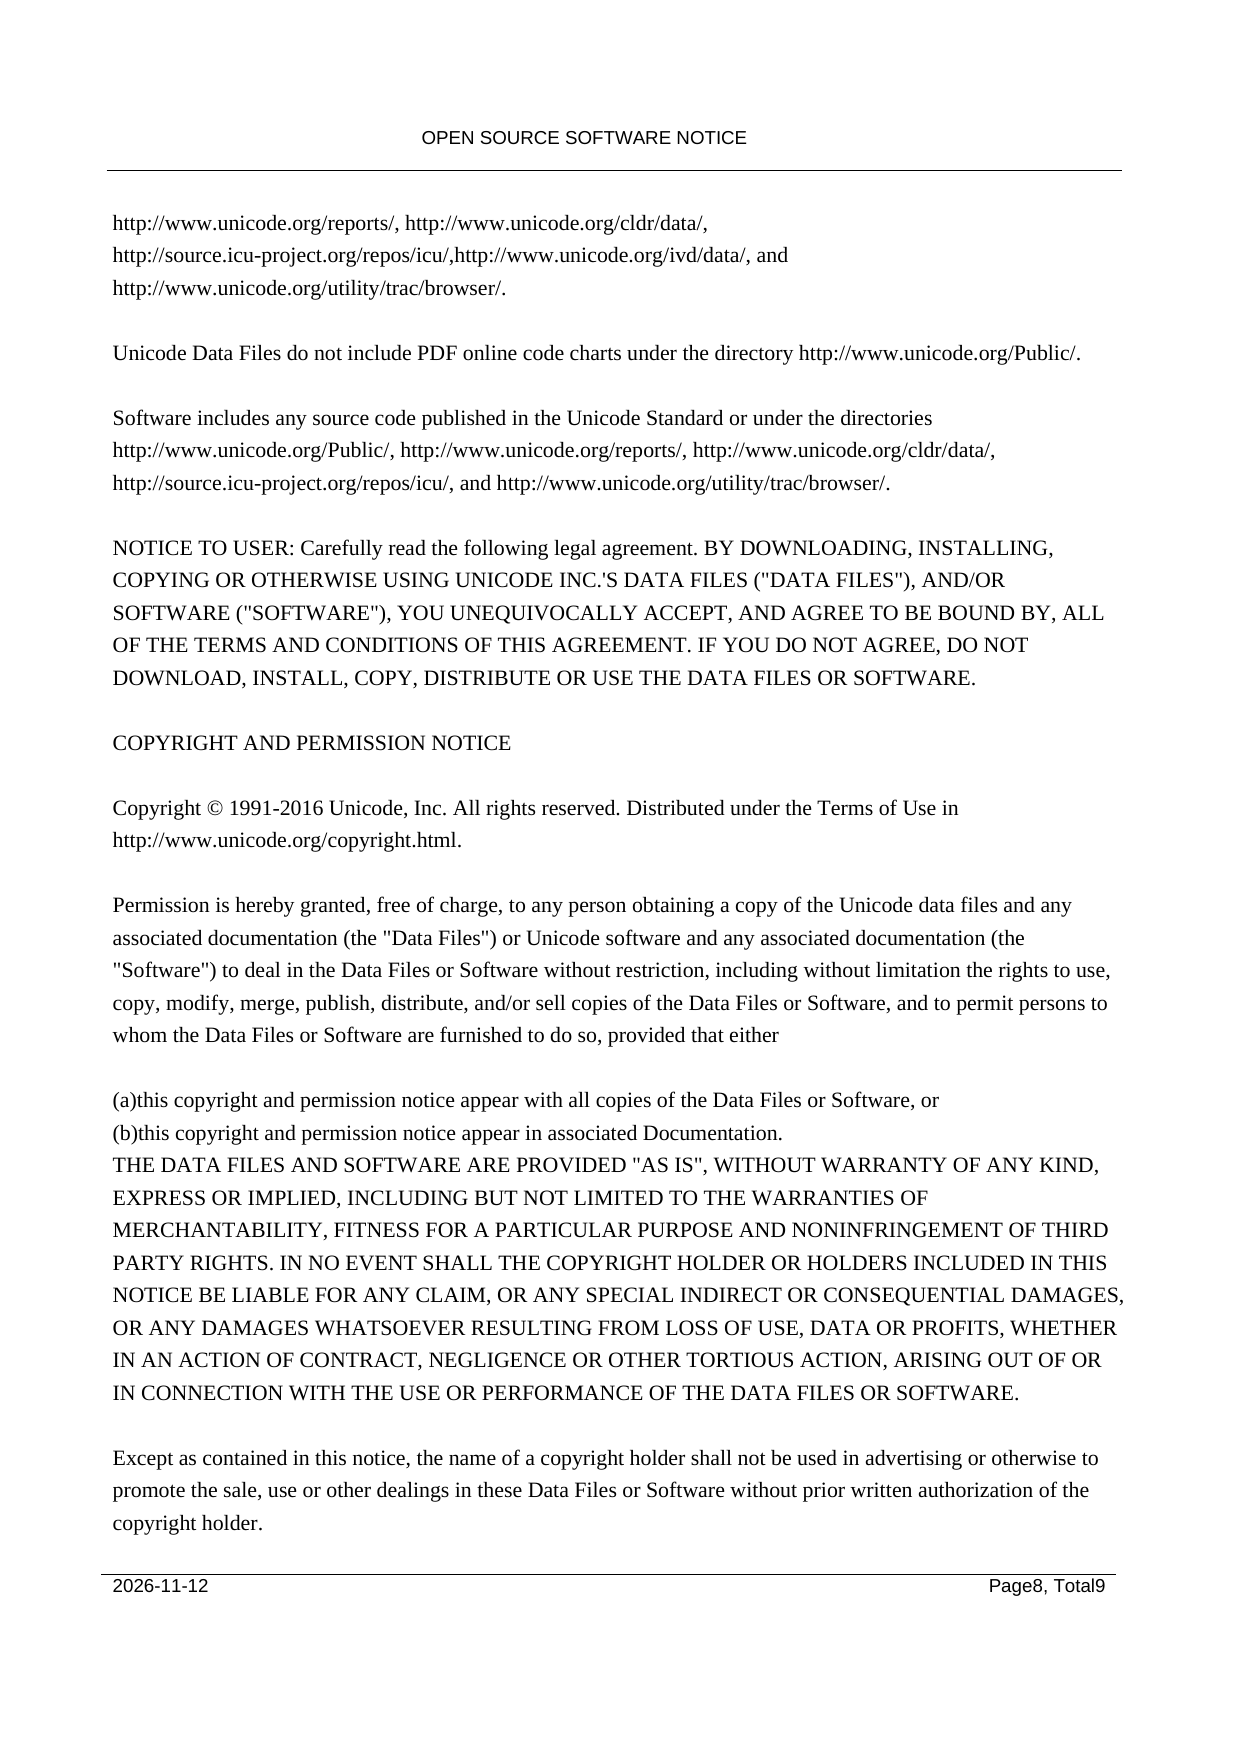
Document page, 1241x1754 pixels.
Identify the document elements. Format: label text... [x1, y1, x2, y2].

text COPYRIGHT AND PERMISSION NOTICE [112, 726, 1128, 759]
text Except as contained in this notice, the name of a copyright holder shall not be used in advertising or otherwise to promote the sale, use or other dealings in these Data Files or Software without prior written authorization of the copyright holder. [112, 1441, 1128, 1539]
text (b)this copyright and permission notice appear in associated Documentation. [112, 1116, 1128, 1149]
text NOTICE TO USER: Carefully read the following legal agreement. BY DOWNLOADING, INSTALLING, COPYING OR OTHERWISE USING UNICODE INC.'S DATA FILES ("DATA FILES"), AND/OR SOFTWARE ("SOFTWARE"), YOU UNEQUIVOCALLY ACCEPT, AND AGREE TO BE BOUND BY, ALL OF THE TERMS AND CONDITIONS OF THIS AGREEMENT. IF YOU DO NOT AGREE, DO NOT DOWNLOAD, INSTALL, COPY, DISTRIBUTE OR USE THE DATA FILES OR SOFTWARE. [112, 531, 1128, 694]
text THE DATA FILES AND SOFTWARE ARE PROVIDED "AS IS", WITHOUT WARRANTY OF ANY KIND, EXPRESS OR IMPLIED, INCLUDING BUT NOT LIMITED TO THE WARRANTIES OF MERCHANTABILITY, FITNESS FOR A PARTICULAR PURPOSE AND NONINFRINGEMENT OF THIRD PARTY RIGHTS. IN NO EVENT SHALL THE COPYRIGHT HOLDER OR HOLDERS INCLUDED IN THIS NOTICE BE LIABLE FOR ANY CLAIM, OR ANY SPECIAL INDIRECT OR CONSEQUENTIAL DAMAGES, OR ANY DAMAGES WHATSOEVER RESULTING FROM LOSS OF USE, DATA OR PROFITS, WHETHER IN AN ACTION OF CONTRACT, NEGLIGENCE OR OTHER TORTIOUS ACTION, ARISING OUT OF OR IN CONNECTION WITH THE USE OR PERFORMANCE OF THE DATA FILES OR SOFTWARE. [112, 1149, 1128, 1409]
text (a)this copyright and permission notice appear with all copies of the Data Files or Software, or [112, 1084, 1128, 1116]
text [112, 206, 1128, 304]
text Copyright © 1991-2016 Unicode, Inc. All rights reserved. Distributed under the Terms of Use in http://www.unicode.org/copyright.html. [112, 791, 1128, 856]
text Software includes any source code published in the Unicode Standard or under the directories http://www.unicode.org/Public/, http://www.unicode.org/reports/, http://www.unicode.org/cldr/data/, http://source.icu-project.org/repos/icu/, and http://www.unicode.org/utility/trac/browser/. [112, 401, 1128, 499]
text Unicode Data Files do not include PDF online code charts under the directory http://www.unicode.org/Public/. [112, 336, 1128, 369]
text Permission is hereby granted, free of charge, to any person obtaining a copy of the Unicode data files and any associated documentation (the "Data Files") or Unicode software and any associated documentation (the "Software") to deal in the Data Files or Software without restriction, including without limitation the rights to use, copy, modify, merge, publish, distribute, and/or sell copies of the Data Files or Software, and to permit persons to whom the Data Files or Software are furnished to do so, provided that either [112, 889, 1128, 1051]
